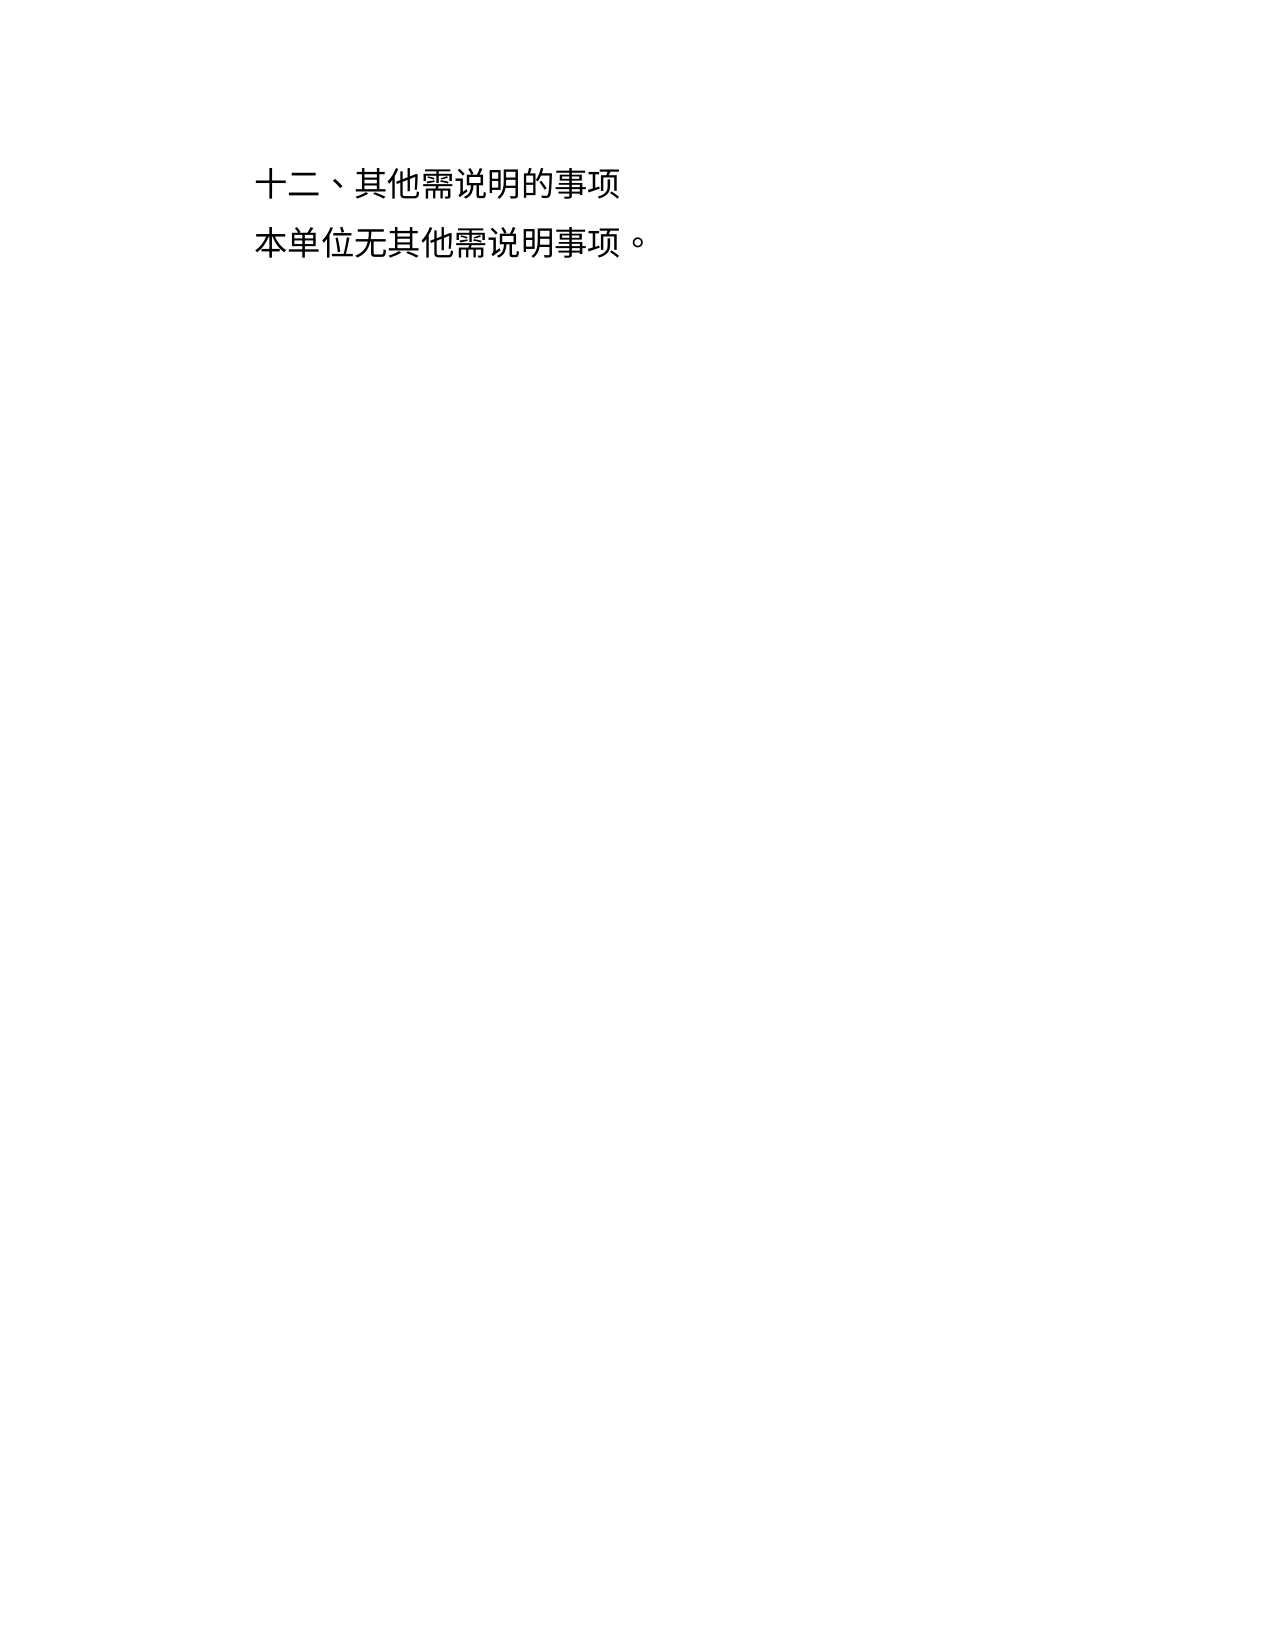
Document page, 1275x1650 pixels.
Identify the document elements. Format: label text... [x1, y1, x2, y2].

text 十二、其他需说明的事项 [187, 150, 1087, 208]
text 本单位无其他需说明事项。 [187, 208, 1087, 267]
